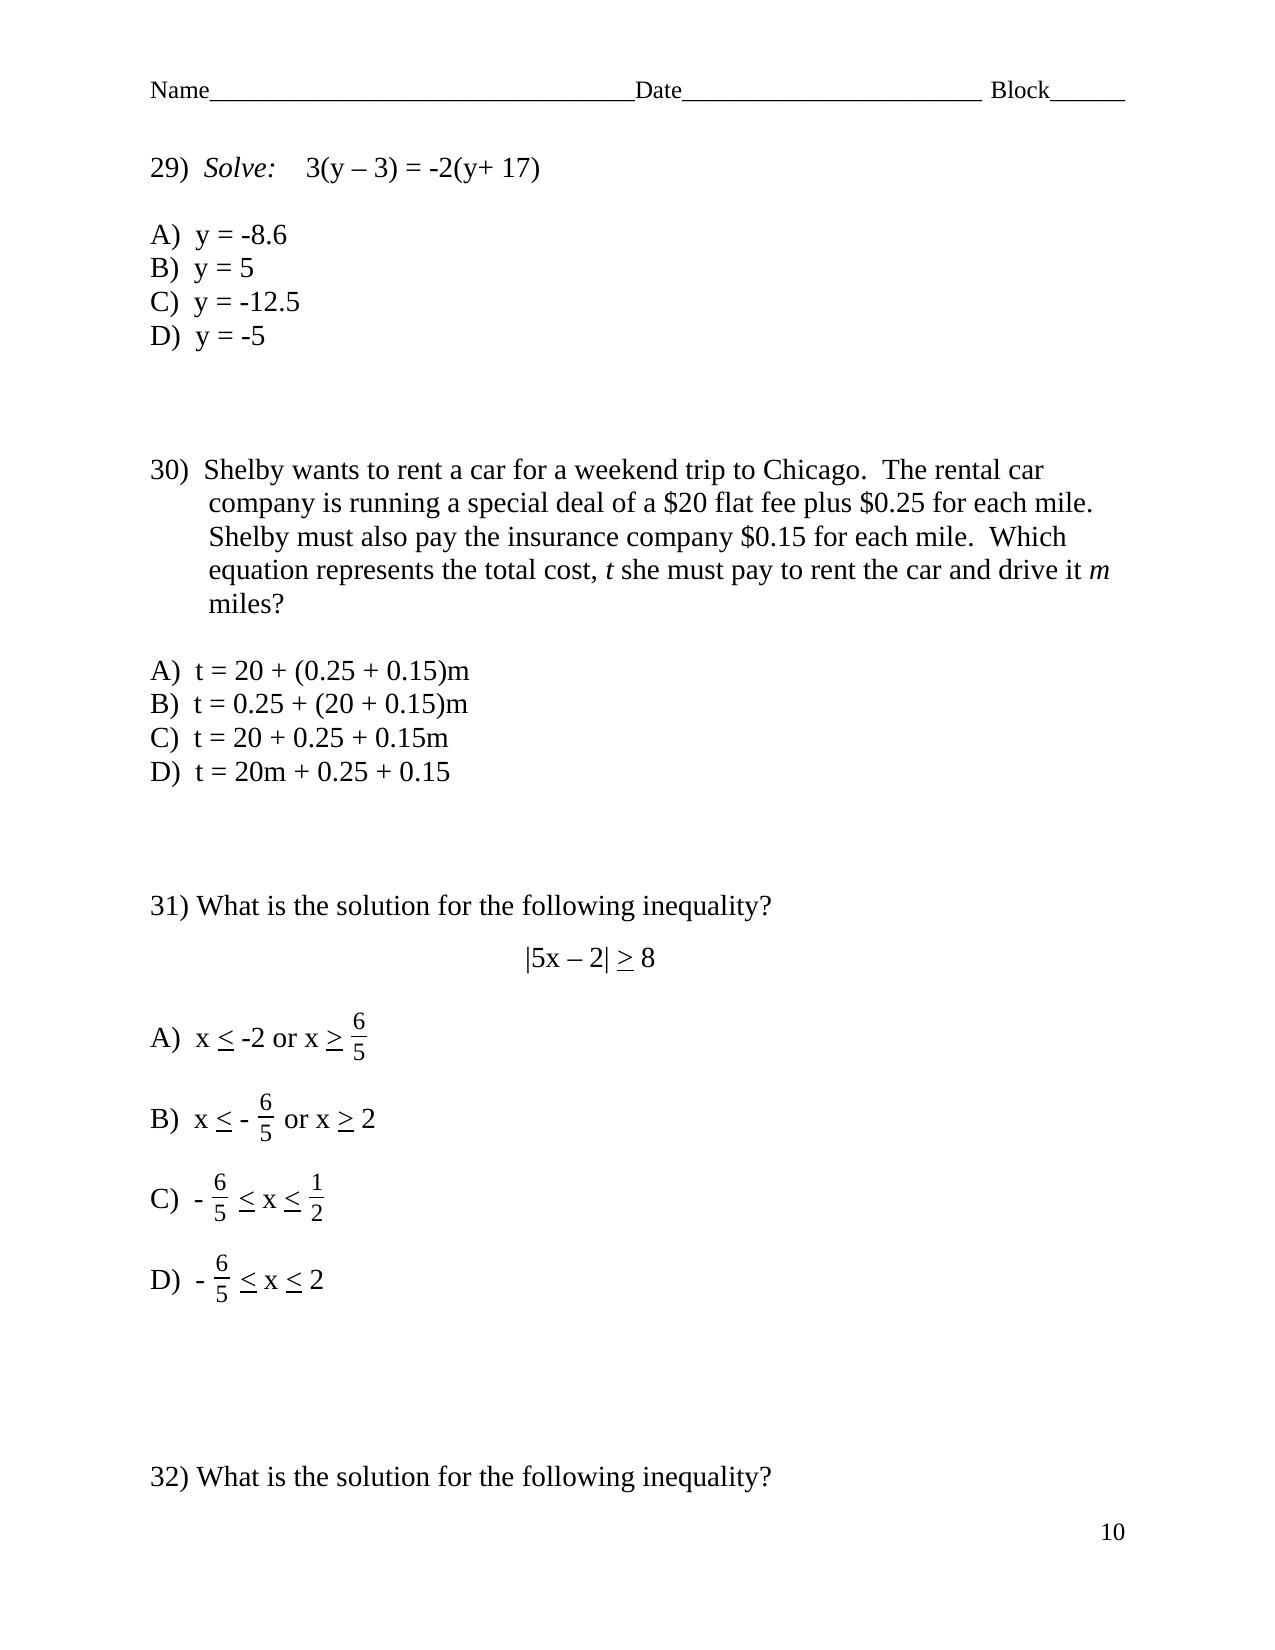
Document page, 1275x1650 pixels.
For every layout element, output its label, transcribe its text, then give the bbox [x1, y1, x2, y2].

text 31) What is the solution for the following inequality? [150, 888, 1125, 921]
text D) - < x < 2 [150, 1249, 1125, 1308]
text 30) Shelby wants to rent a car for a weekend trip to Chicago. The rental car [150, 452, 1125, 485]
text D) t = 20m + 0.25 + 0.15 [150, 754, 1125, 787]
text A) t = 20 + (0.25 + 0.15)m [150, 653, 1125, 687]
text B) x < - or x > 2 [150, 1088, 1125, 1147]
text C) t = 20 + 0.25 + 0.15m [150, 720, 1125, 754]
text 29) Solve: 3(y – 3) = -2(y+ 17) [150, 150, 1125, 183]
text C) - < x < [150, 1169, 1125, 1228]
text B) t = 0.25 + (20 + 0.15)m [150, 687, 1125, 720]
text miles? [150, 586, 1125, 619]
text company is running a special deal of a $20 flat fee plus $0.25 for each mile. [150, 485, 1125, 519]
text D) y = -5 [150, 318, 1125, 351]
text A) y = -8.6 [150, 217, 1125, 251]
text equation represents the total cost, t she must pay to rent the car and drive it m [150, 552, 1125, 586]
text B) y = 5 [150, 251, 1125, 284]
text C) y = -12.5 [150, 284, 1125, 318]
text A) x < -2 or x > [150, 1008, 1125, 1067]
text 32) What is the solution for the following inequality? [150, 1459, 1125, 1493]
text Shelby must also pay the insurance company $0.15 for each mile. Which [150, 519, 1125, 552]
text |5x – 2| > 8 [150, 941, 1125, 974]
